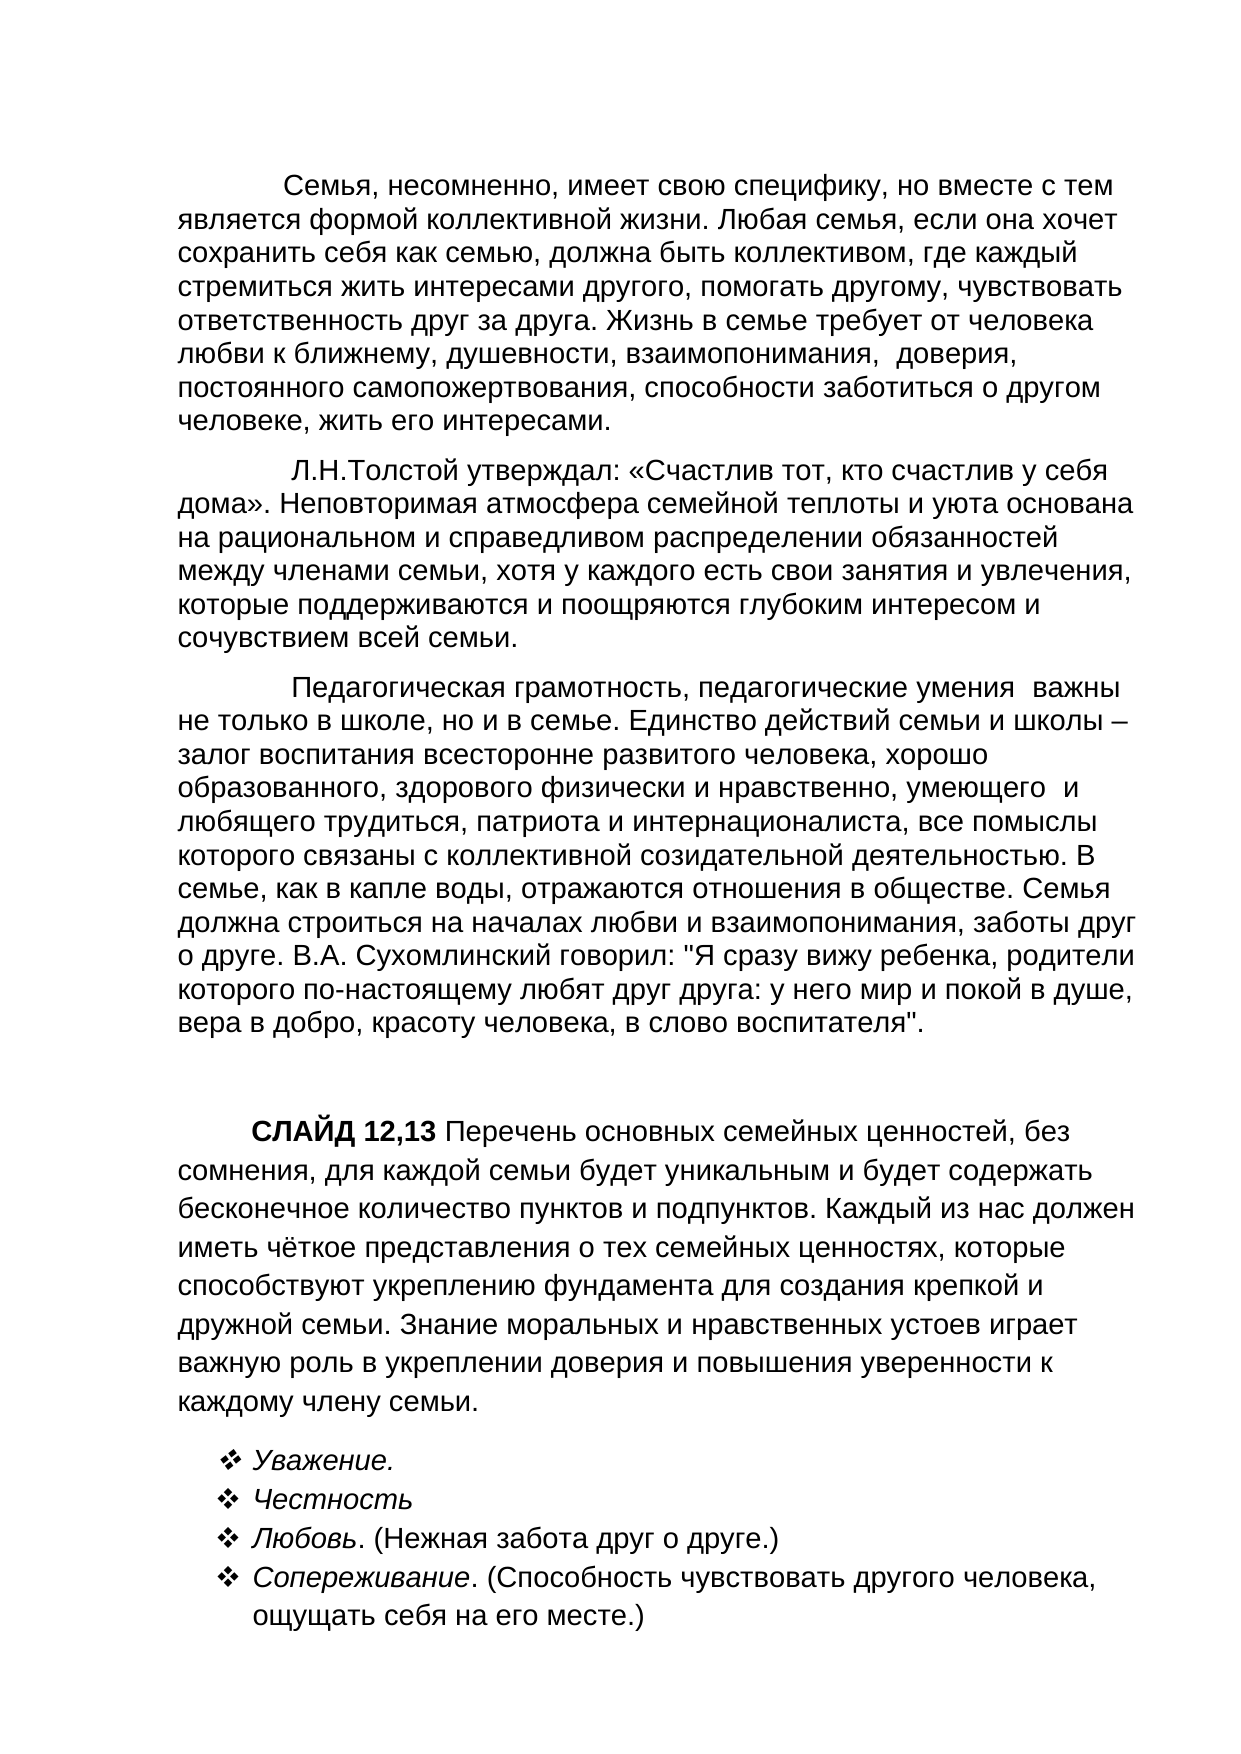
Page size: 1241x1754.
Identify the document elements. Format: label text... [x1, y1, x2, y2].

text Семья, несомненно, имеет свою специфику, но вместе с тем является формой коллективной жизни. Любая семья, если она хочет сохранить себя как семью, должна быть коллективом, где каждый стремиться жить интересами другого, помогать другому, чувствовать ответственность друг за друга. Жизнь в семье требует от человека любви к ближнему, душевности, взаимопонимания, доверия, постоянного самопожертвования, способности заботиться о другом человеке, жить его интересами. [177, 168, 1152, 437]
list Честность [215, 1482, 1152, 1516]
list Сопереживание. (Способность чувствовать другого человека, ощущать себя на его месте.) [215, 1559, 1152, 1632]
text Л.Н.Толстой утверждал: «Счастлив тот, кто счастлив у себя дома». Неповторимая атмосфера семейной теплоты и уюта основана на рациональном и справедливом распределении обязанностей между членами семьи, хотя у каждого есть свои занятия и увлечения, которые поддерживаются и поощряются глубоким интересом и сочувствием всей семьи. [177, 453, 1152, 654]
text Педагогическая грамотность, педагогические умения важны не только в школе, но и в семье. Единство действий семьи и школы – залог воспитания всесторонне развитого человека, хорошо образованного, здорового физически и нравственно, умеющего и любящего трудиться, патриота и интернационалиста, все помыслы которого связаны с коллективной созидательной деятельностью. В семье, как в капле воды, отражаются отношения в обществе. Семья должна строиться на началах любви и взаимопонимания, заботы друг о друге. В.А. Сухомлинский говорил: "Я сразу вижу ребенка, родители которого по-настоящему любят друг друга: у него мир и покой в душе, вера в добро, красоту человека, в слово воспитателя". [177, 670, 1152, 1039]
list Любовь. (Нежная забота друг о друге.) [215, 1521, 1152, 1554]
text СЛАЙД 12,13 Перечень основных семейных ценностей, без сомнения, для каждой семьи будет уникальным и будет содержать бесконечное количество пунктов и подпунктов. Каждый из нас должен иметь чёткое представления о тех семейных ценностях, которые способствуют укреплению фундамента для создания крепкой и дружной семьи. Знание моральных и нравственных устоев играет важную роль в укреплении доверия и повышения уверенности к каждому члену семьи. [177, 1114, 1152, 1417]
list Уважение. [215, 1443, 1152, 1477]
